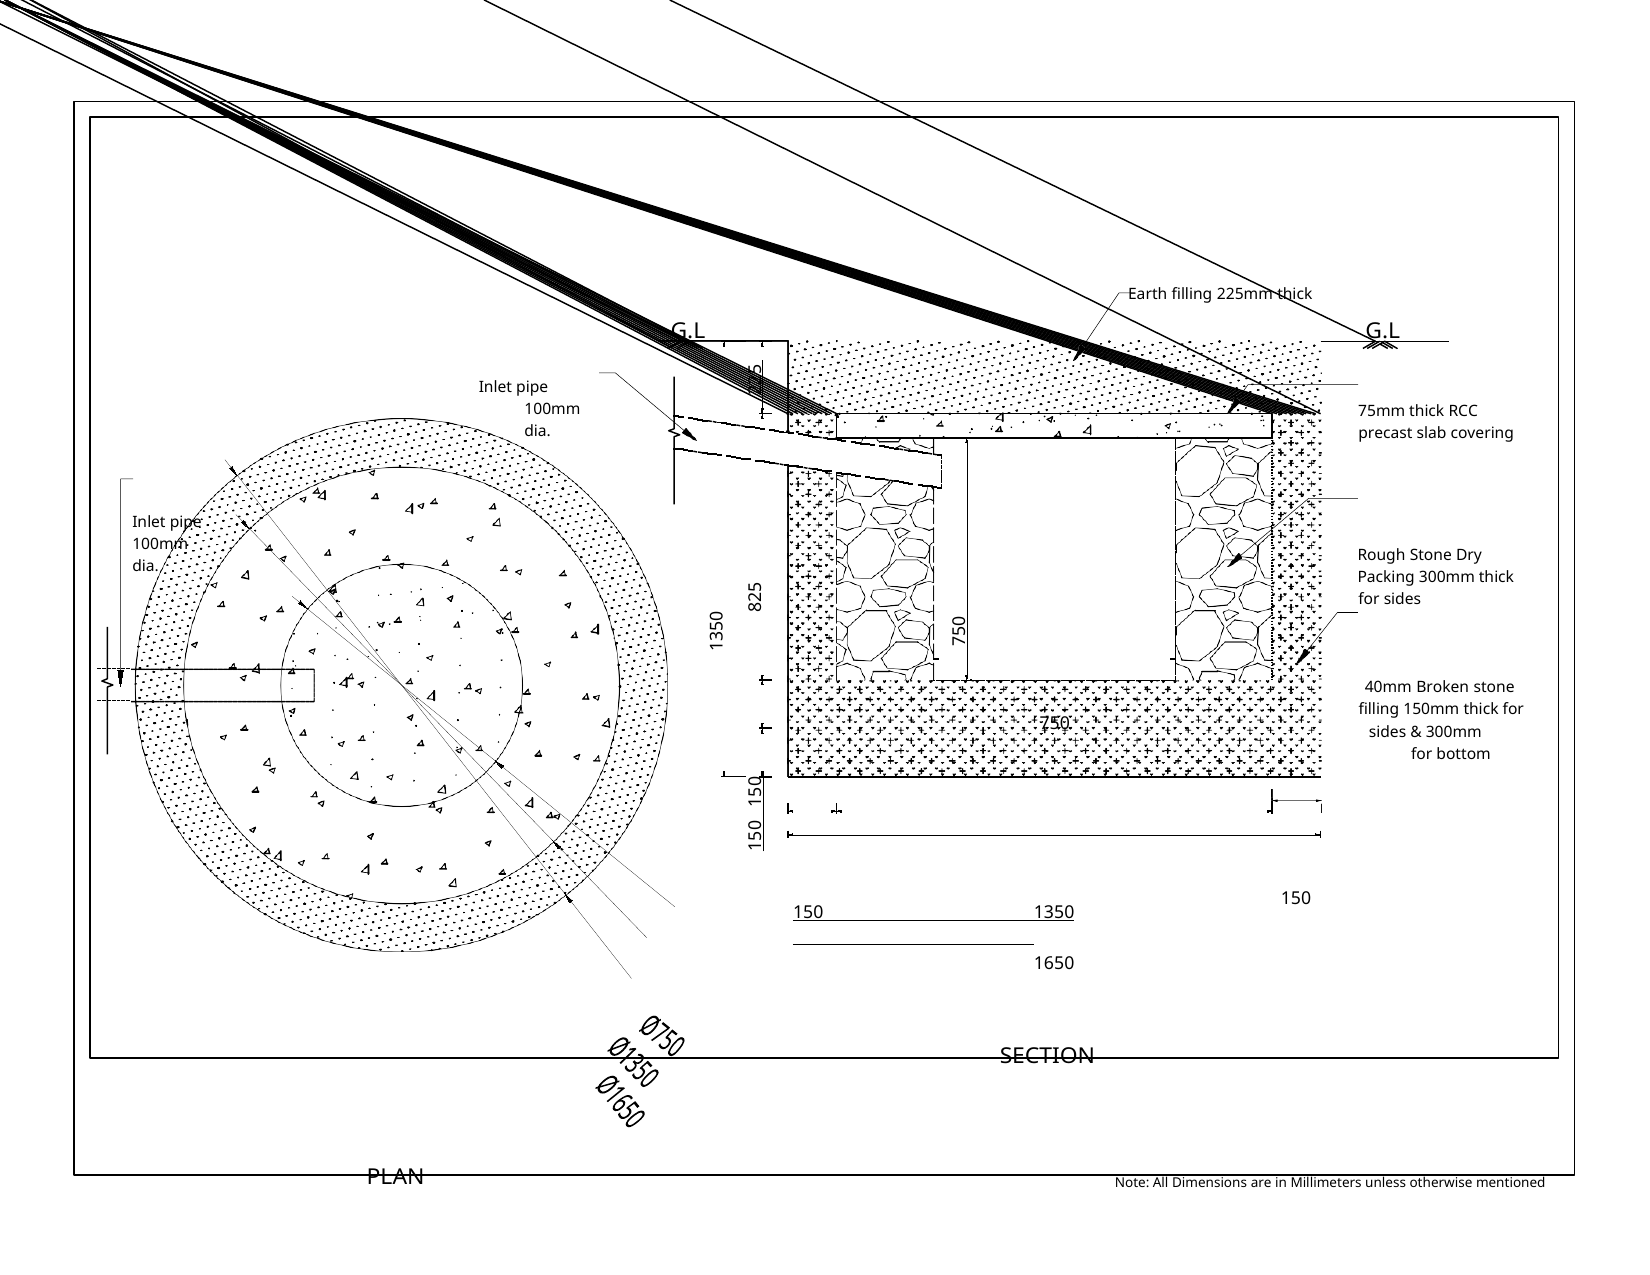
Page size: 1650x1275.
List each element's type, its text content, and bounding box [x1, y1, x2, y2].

text Packing 300mm thick for sides [1357, 566, 1531, 609]
text Inlet pipe 100mm dia. [132, 510, 216, 576]
text sides & 300mm for bottom [1369, 721, 1501, 764]
picture [703, 345, 1271, 437]
text 150 [1281, 885, 1571, 909]
text 1650 [1034, 951, 1267, 975]
subtitle SECTION [999, 1039, 1571, 1069]
picture [415, 697, 668, 952]
picture [131, 352, 1322, 952]
picture [659, 345, 749, 393]
picture [1246, 385, 1309, 410]
text PLAN [79, 1161, 424, 1191]
picture [967, 439, 1175, 680]
text Earth filling 225mm thick [79, 283, 1312, 304]
text 40mm Broken stone filling 150mm thick for [1358, 676, 1538, 719]
text 75mm thick RCC precast slab covering [1358, 399, 1534, 443]
subtitle G.L G.L [670, 315, 1571, 345]
picture [1102, 345, 1256, 389]
text Rough Stone Dry [1357, 544, 1571, 565]
text Inlet pipe 100mm dia. [478, 376, 601, 441]
picture [1271, 789, 1322, 813]
subtitle 150 1350 [793, 899, 1267, 948]
text Note: All Dimensions are in Millimeters unless otherwise mentioned [1114, 1173, 1571, 1191]
picture [1186, 345, 1322, 384]
